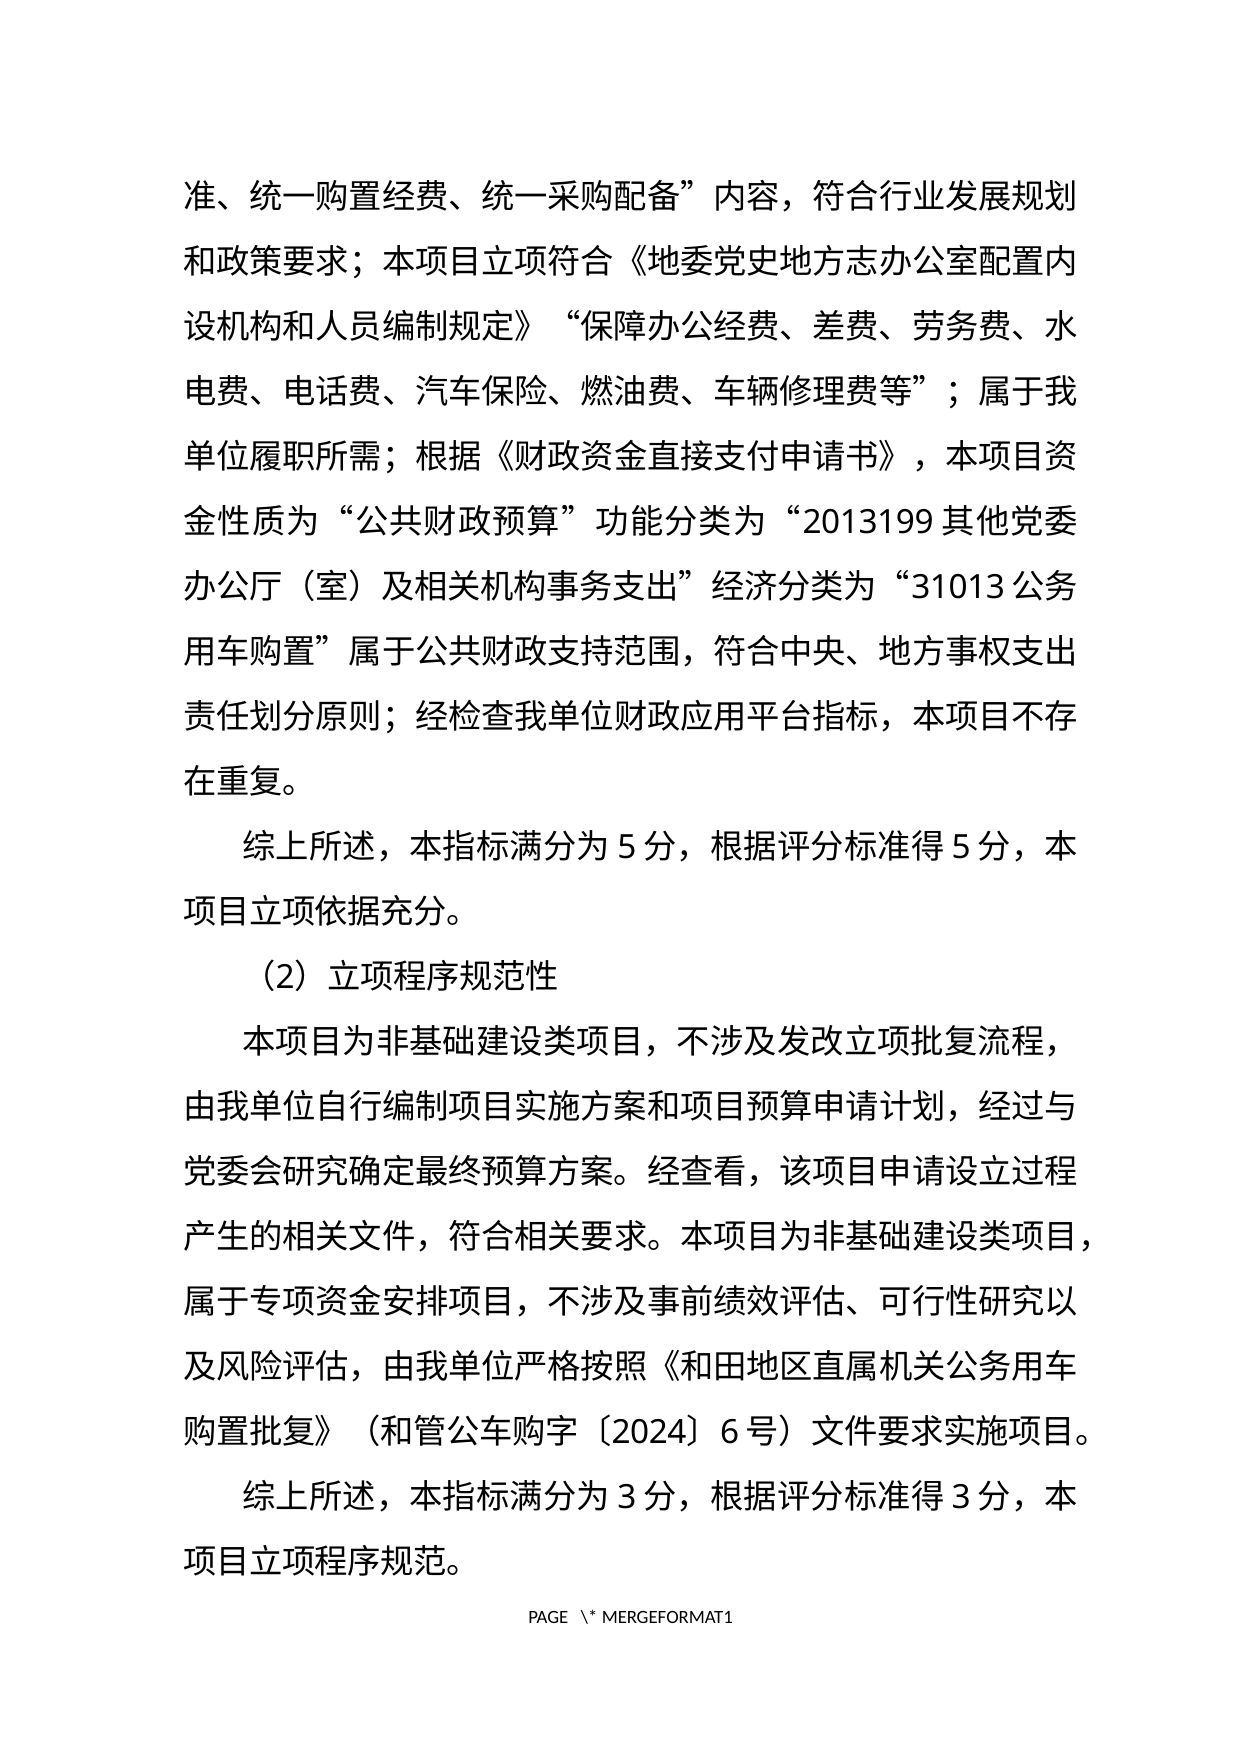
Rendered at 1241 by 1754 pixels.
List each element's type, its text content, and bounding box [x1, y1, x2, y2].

text 综上所述，本指标满分为5分，根据评分标准得5分，本项目立项依据充分。 [183, 812, 1078, 942]
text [183, 162, 1078, 812]
text 综上所述，本指标满分为3分，根据评分标准得3分，本项目立项程序规范。 [183, 1462, 1078, 1592]
text 本项目为非基础建设类项目，不涉及发改立项批复流程，由我单位自行编制项目实施方案和项目预算申请计划，经过与党委会研究确定最终预算方案。经查看，该项目申请设立过程产生的相关文件，符合相关要求。本项目为非基础建设类项目，属于专项资金安排项目，不涉及事前绩效评估、可行性研究以及风险评估，由我单位严格按照《和田地区直属机关公务用车购置批复》（和管公车购字〔2024〕6号）文件要求实施项目。 [183, 1007, 1078, 1462]
text （2）立项程序规范性 [183, 942, 1078, 1007]
